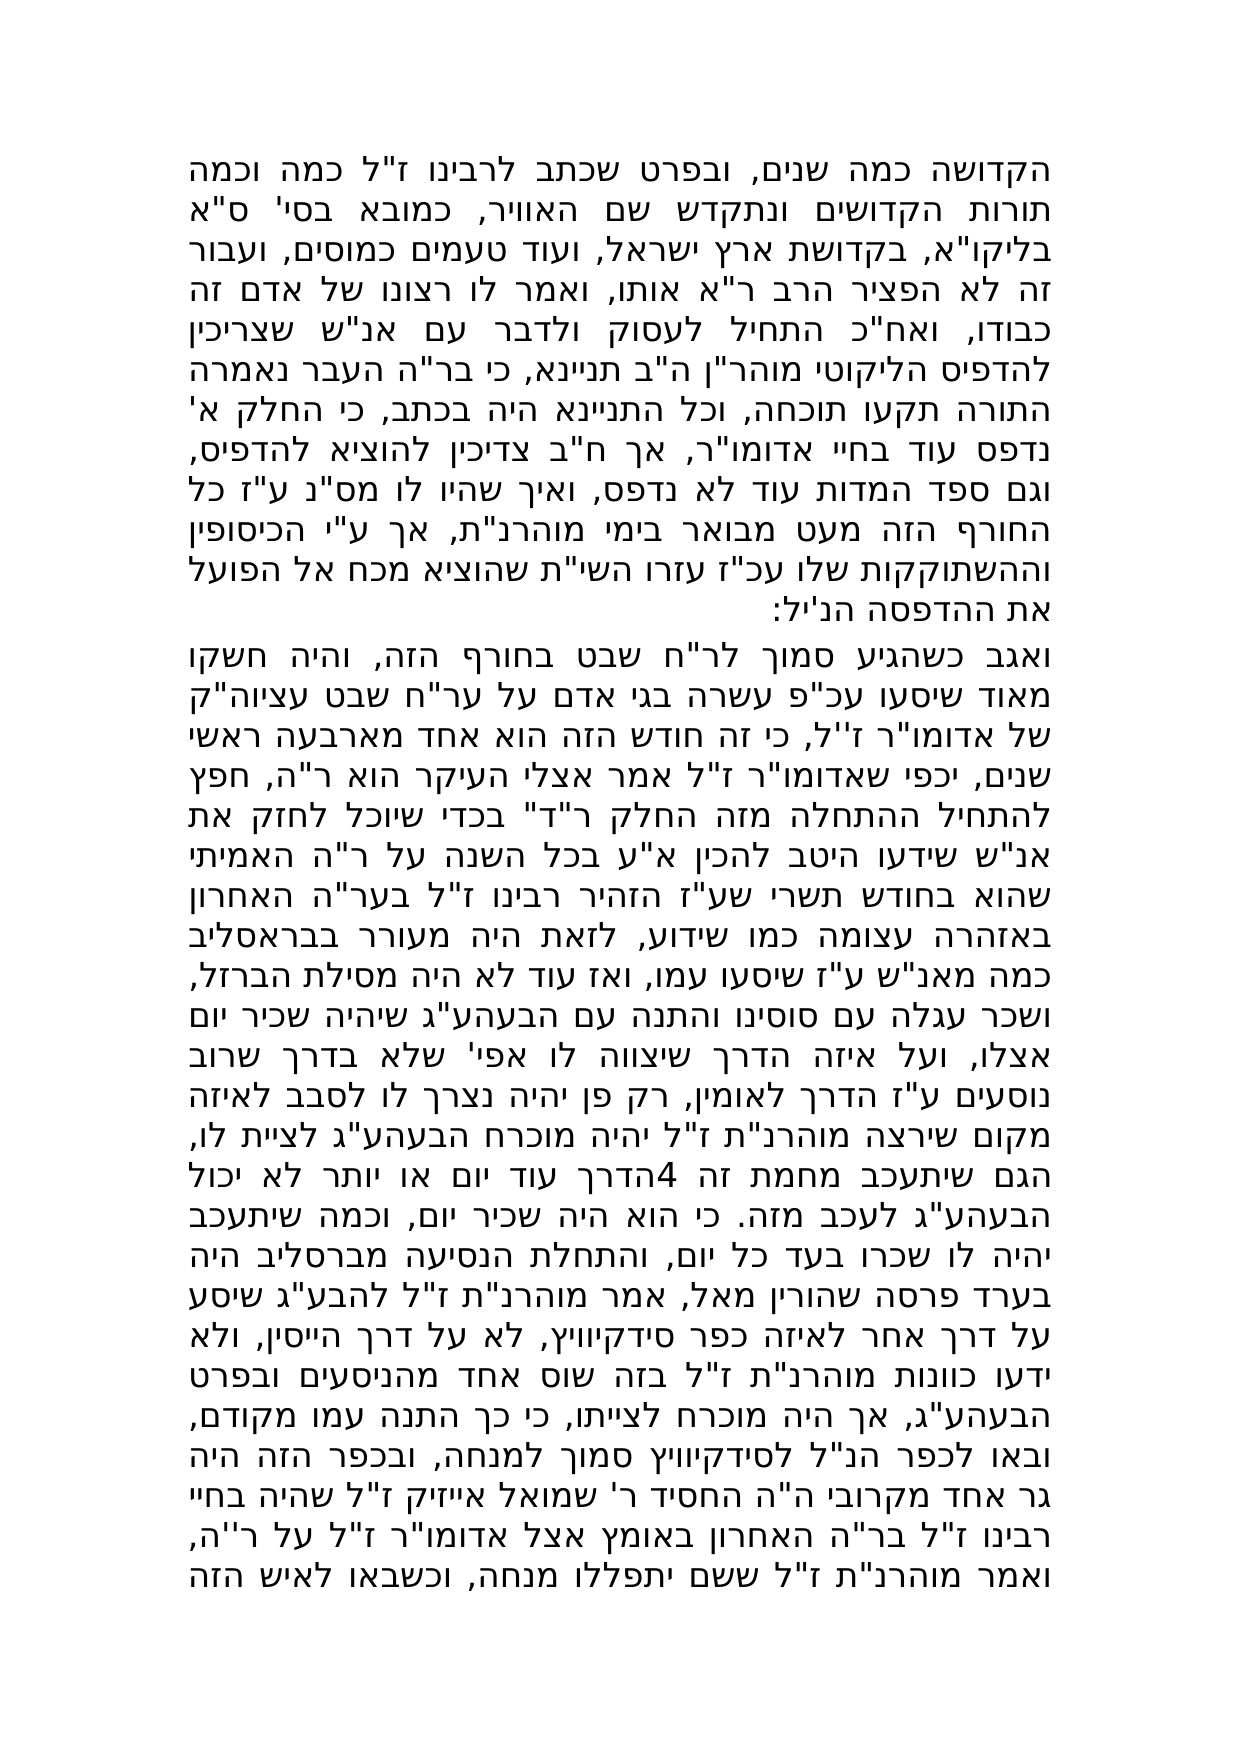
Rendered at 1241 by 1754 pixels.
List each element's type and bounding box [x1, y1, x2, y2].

text [187, 635, 1053, 1595]
text [187, 150, 1053, 630]
